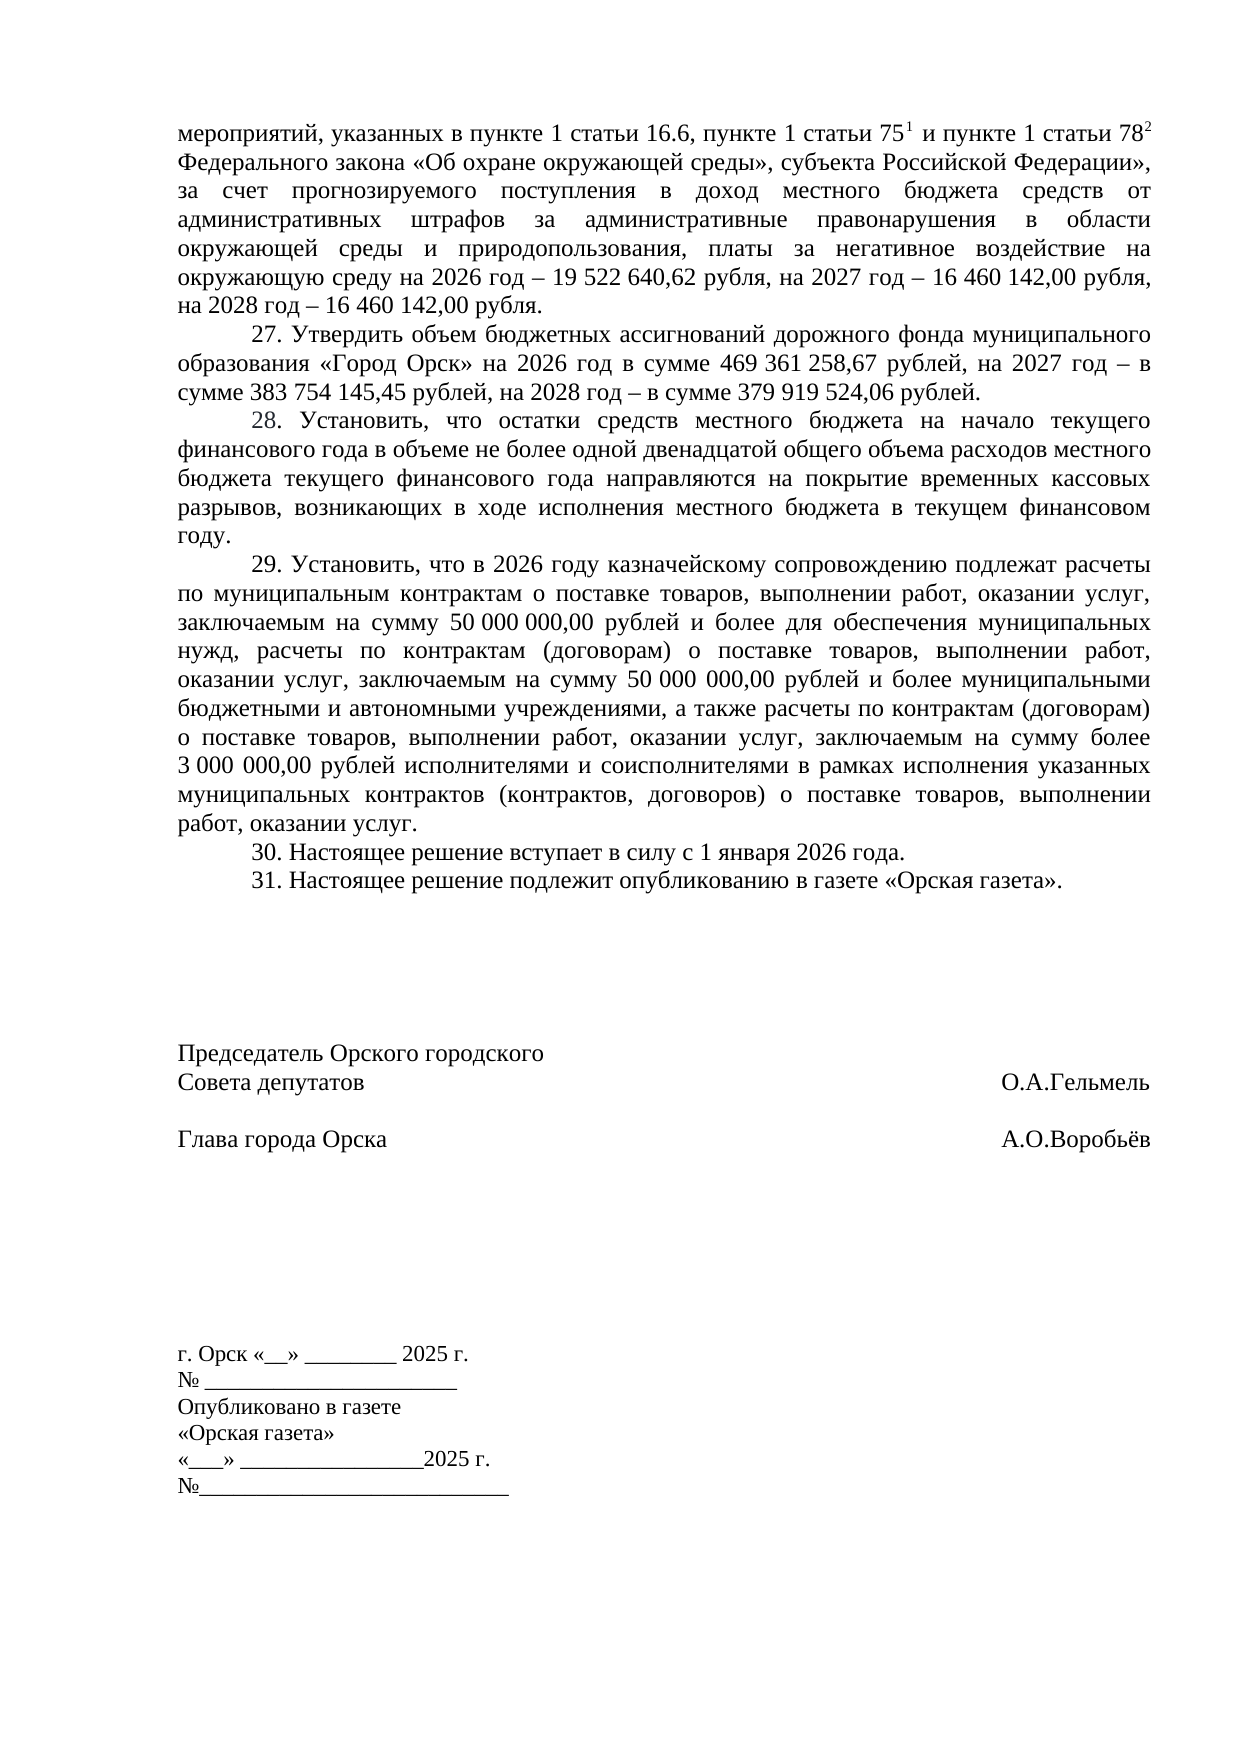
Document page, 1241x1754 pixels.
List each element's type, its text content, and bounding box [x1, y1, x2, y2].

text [177, 118, 1152, 319]
text 31. Настоящее решение подлежит опубликованию в газете «Орская газета». [177, 866, 1152, 894]
text 27. Утвердить объем бюджетных ассигнований дорожного фонда муниципального образования «Город Орск» на 2026 год в сумме 469 361 258,67 рублей, на 2027 год – в сумме 383 754 145,45 рублей, на 2028 год – в сумме 379 919 524,06 рублей. [177, 319, 1152, 406]
text 28. Установить, что остатки средств местного бюджета на начало текущего финансового года в объеме не более одной двенадцатой общего объема расходов местного бюджета текущего финансового года направляются на покрытие временных кассовых разрывов, возникающих в ходе исполнения местного бюджета в текущем финансовом году. [177, 406, 1152, 549]
text Совета депутатов О.А.Гельмель [177, 1067, 1152, 1096]
text г. Орск «__» ________ 2025 г. [177, 1340, 1152, 1366]
text Опубликовано в газете [177, 1393, 1152, 1419]
text Глава города Орска А.О.Воробьёв [177, 1124, 1152, 1153]
text Председатель Орского городского [177, 1038, 1152, 1067]
text №___________________________ [177, 1472, 1152, 1498]
text № ______________________ [177, 1366, 1152, 1393]
text «Орская газета» [177, 1419, 1152, 1445]
text «___» ________________2025 г. [177, 1445, 1152, 1472]
text 30. Настоящее решение вступает в силу с 1 января 2026 года. [177, 837, 1152, 866]
text 29. Установить, что в 2026 году казначейскому сопровождению подлежат расчеты по муниципальным контрактам о поставке товаров, выполнении работ, оказании услуг, заключаемым на сумму 50 000 000,00 рублей и более для обеспечения муниципальных нужд, расчеты по контрактам (договорам) о поставке товаров, выполнении работ, оказании услуг, заключаемым на сумму 50 000 000,00 рублей и более муниципальными бюджетными и автономными учреждениями, а также расчеты по контрактам (договорам) о поставке товаров, выполнении работ, оказании услуг, заключаемым на сумму более 3 000 000,00 рублей исполнителями и соисполнителями в рамках исполнения указанных муниципальных контрактов (контрактов, договоров) о поставке товаров, выполнении работ, оказании услуг. [177, 549, 1152, 837]
